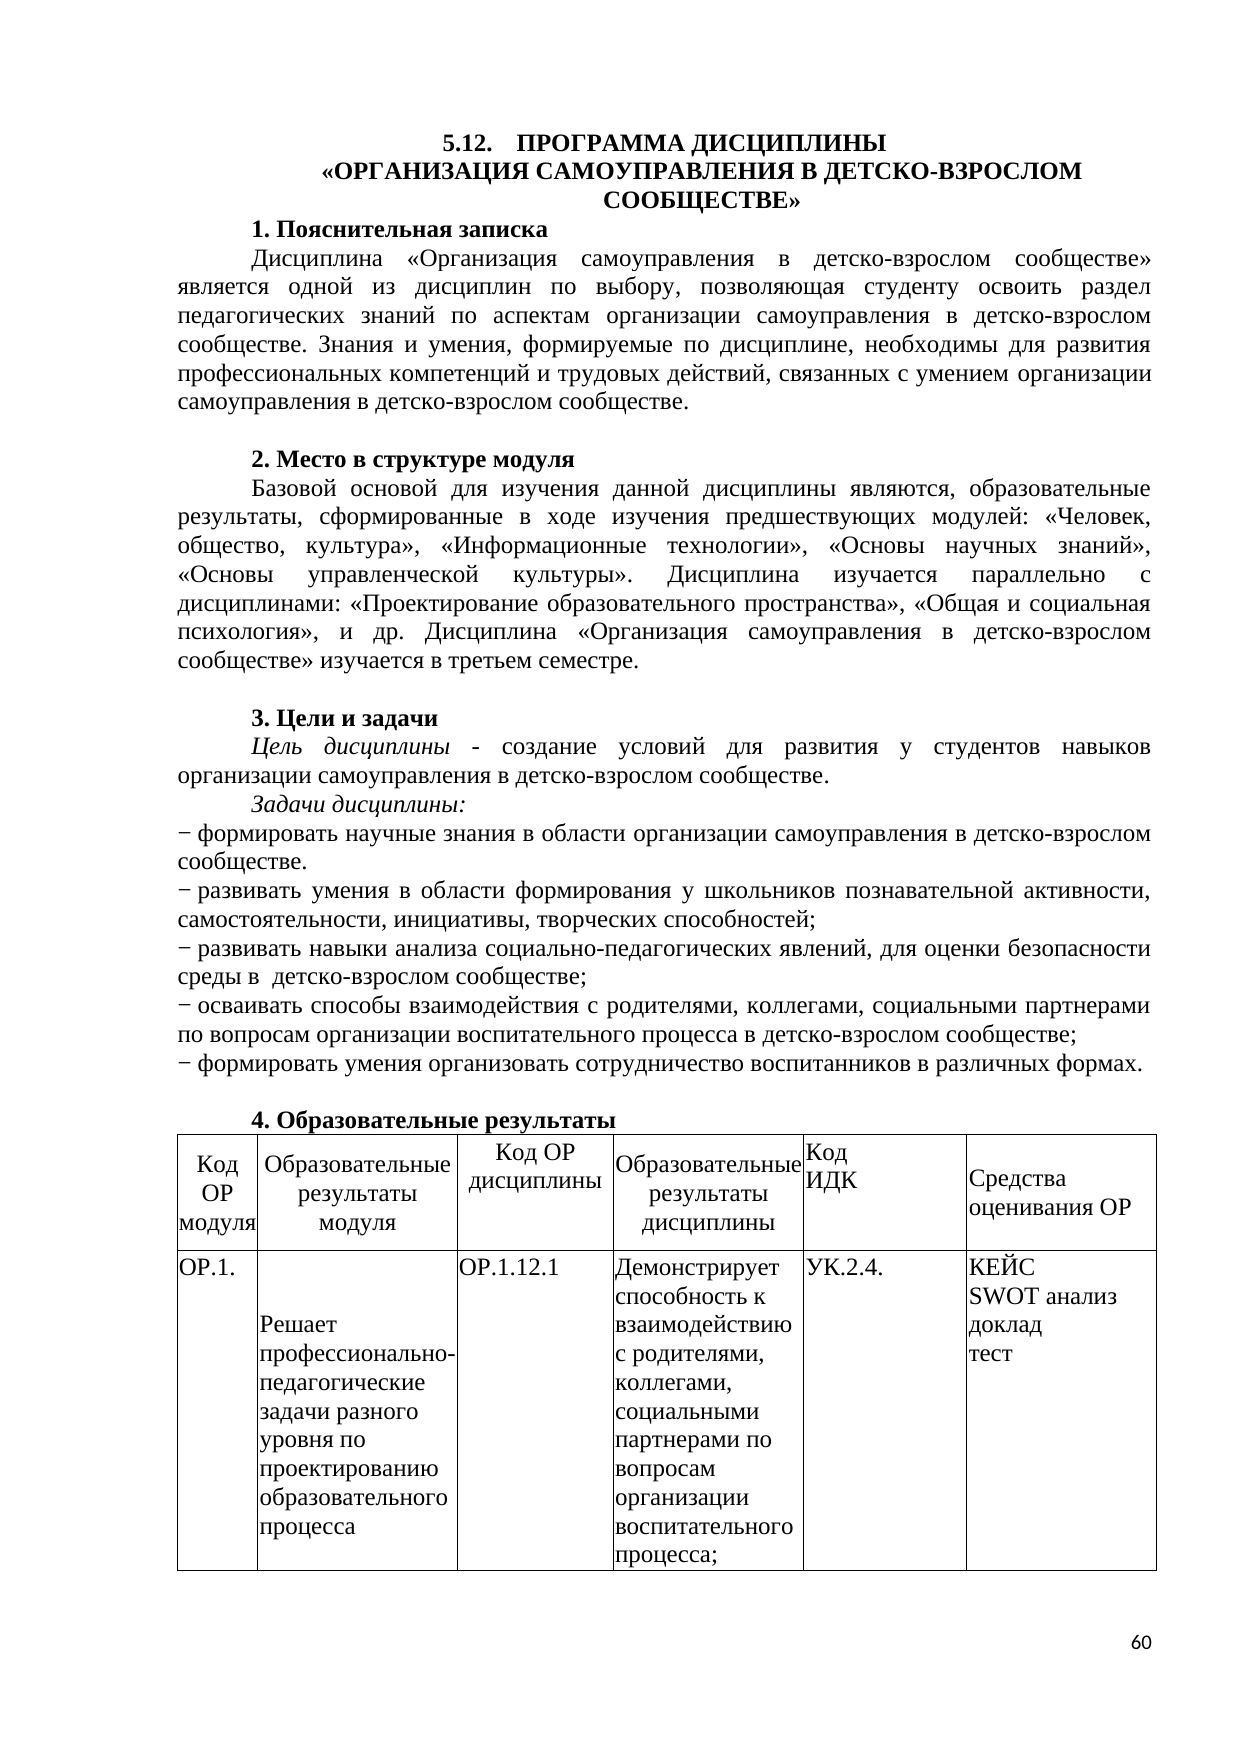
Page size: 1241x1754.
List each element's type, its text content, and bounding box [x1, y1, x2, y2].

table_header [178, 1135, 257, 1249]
subtitle 5.12. ПРОГРАММА ДИСЦИПЛИНЫ [177, 128, 1152, 156]
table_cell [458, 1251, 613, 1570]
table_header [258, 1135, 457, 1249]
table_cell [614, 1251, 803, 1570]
text − формировать умения организовать сотрудничество воспитанников в различных формах. [177, 1048, 1152, 1076]
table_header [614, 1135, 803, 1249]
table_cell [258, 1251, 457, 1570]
text − осваивать способы взаимодействия с родителями, коллегами, социальными партнерами по вопросам организации воспитательного процесса в детско-взрослом сообществе; [177, 990, 1152, 1048]
text 2. Место в структуре модуля [177, 444, 1152, 473]
text 4. Образовательные результаты [177, 1105, 1152, 1134]
text 1. Пояснительная записка [177, 214, 1152, 243]
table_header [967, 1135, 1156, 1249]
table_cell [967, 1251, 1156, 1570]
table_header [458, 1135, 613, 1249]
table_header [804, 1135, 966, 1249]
text − формировать научные знания в области организации самоуправления в детско-взрослом сообществе. [177, 818, 1152, 875]
text Задачи дисциплины: [177, 789, 1152, 818]
text − развивать умения в области формирования у школьников познавательной активности, самостоятельности, инициативы, творческих способностей; [177, 875, 1152, 933]
text Цель дисциплины - создание условий для развития у студентов навыков организации самоуправления в детско-взрослом сообществе. [177, 731, 1152, 789]
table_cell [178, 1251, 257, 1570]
text 3. Цели и задачи [177, 703, 1152, 731]
text Базовой основой для изучения данной дисциплины являются, образовательные результаты, сформированные в ходе изучения предшествующих модулей: «Человек, общество, культура», «Информационные технологии», «Основы научных знаний», «Основы управленческой культуры». Дисциплина изучается параллельно с дисциплинами: «Проектирование образовательного пространства», «Общая и социальная психология», и др. Дисциплина «Организация самоуправления в детско-взрослом сообществе» изучается в третьем семестре. [177, 473, 1152, 674]
subtitle «ОРГАНИЗАЦИЯ САМОУПРАВЛЕНИЯ В ДЕТСКО-ВЗРОСЛОМ СООБЩЕСТВЕ» [252, 156, 1152, 214]
text Дисциплина «Организация самоуправления в детско-взрослом сообществе» является одной из дисциплин по выбору, позволяющая студенту освоить раздел педагогических знаний по аспектам организации самоуправления в детско-взрослом сообществе. Знания и умения, формируемые по дисциплине, необходимы для развития профессиональных компетенций и трудовых действий, связанных с умением организации самоуправления в детско-взрослом сообществе. [177, 243, 1152, 415]
text − развивать навыки анализа социально-педагогических явлений, для оценки безопасности среды в детско-взрослом сообществе; [177, 933, 1152, 990]
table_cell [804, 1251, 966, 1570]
